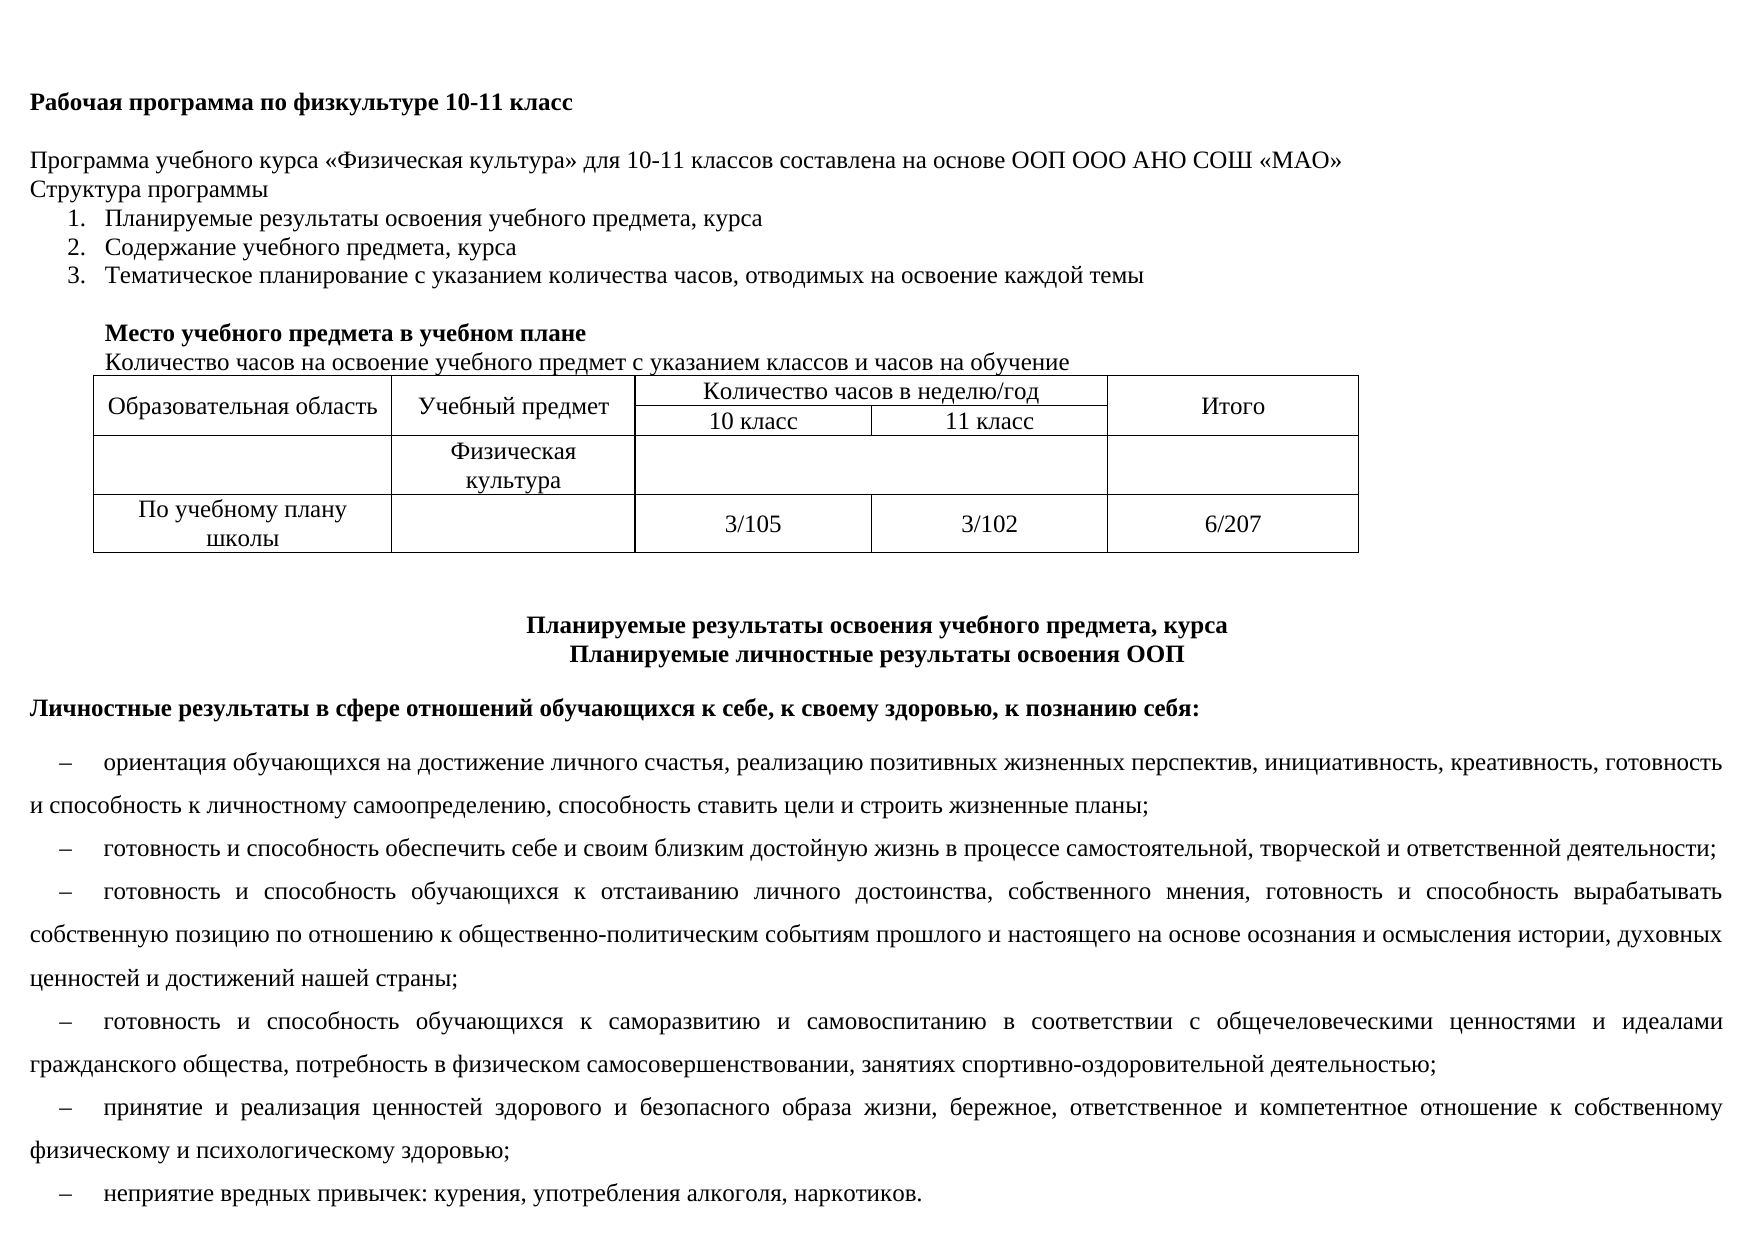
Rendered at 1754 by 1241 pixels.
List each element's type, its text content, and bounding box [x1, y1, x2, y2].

text готовность и способность обучающихся к саморазвитию и самовоспитанию в соответствии с общечеловеческими ценностями и идеалами гражданского общества, потребность в физическом самосовершенствовании, занятиях спортивно-оздоровительной деятельностью; [29, 1006, 1724, 1078]
table_header Количество часов в неделю/год [636, 376, 1107, 405]
table_header Учебный предмет [392, 376, 634, 435]
text готовность и способность обучающихся к отстаиванию личного достоинства, собственного мнения, готовность и способность вырабатывать собственную позицию по отношению к общественно-политическим событиям прошлого и настоящего на основе осознания и осмысления истории, духовных ценностей и достижений нашей страны; [29, 876, 1724, 991]
table_header Итого [1108, 376, 1358, 435]
text готовность и способность обеспечить себе и своим близким достойную жизнь в процессе самостоятельной, творческой и ответственной деятельности; [29, 833, 1724, 862]
text принятие и реализация ценностей здорового и безопасного образа жизни, бережное, ответственное и компетентное отношение к собственному физическому и психологическому здоровью; [29, 1092, 1724, 1164]
list Количество часов на освоение учебного предмет с указанием классов и часов на обучение [104, 347, 1724, 375]
text Личностные результаты в сфере отношений обучающихся к себе, к своему здоровью, к познанию себя: [29, 693, 1724, 722]
table_cell [392, 495, 634, 552]
list Тематическое планирование с указанием количества часов, отводимых на освоение каждой темы [67, 260, 1724, 289]
table_cell 3/102 [872, 495, 1107, 552]
list Место учебного предмета в учебном плане [104, 318, 1724, 347]
list Планируемые результаты освоения учебного предмета, курса [67, 203, 1724, 232]
table_cell 6/207 [1108, 495, 1358, 552]
table_cell 11 класс [872, 406, 1107, 435]
text неприятие вредных привычек: курения, употребления алкоголя, наркотиков. [29, 1178, 1724, 1207]
text Планируемые личностные результаты освоения ООП [29, 639, 1724, 668]
text Структура программы [29, 174, 1724, 203]
table_cell [1108, 436, 1358, 493]
text Планируемые результаты освоения учебного предмета, курса [29, 611, 1724, 639]
table_cell Физическая культура [392, 436, 634, 493]
table_cell [94, 436, 391, 493]
text ориентация обучающихся на достижение личного счастья, реализацию позитивных жизненных перспектив, инициативность, креативность, готовность и способность к личностному самоопределению, способность ставить цели и строить жизненные планы; [29, 747, 1724, 819]
table_cell 10 класс [636, 406, 871, 435]
table_cell [636, 436, 1107, 493]
table_cell 3/105 [636, 495, 871, 552]
table_cell По учебному плану школы [94, 495, 391, 552]
text Рабочая программа по физкультуре 10-11 класс [29, 87, 1724, 116]
table_header Образовательная область [94, 376, 391, 435]
list Содержание учебного предмета, курса [67, 232, 1724, 260]
text Программа учебного курса «Физическая культура» для 10-11 классов составлена на основе ООП ООО АНО СОШ «МАО» [29, 145, 1724, 174]
